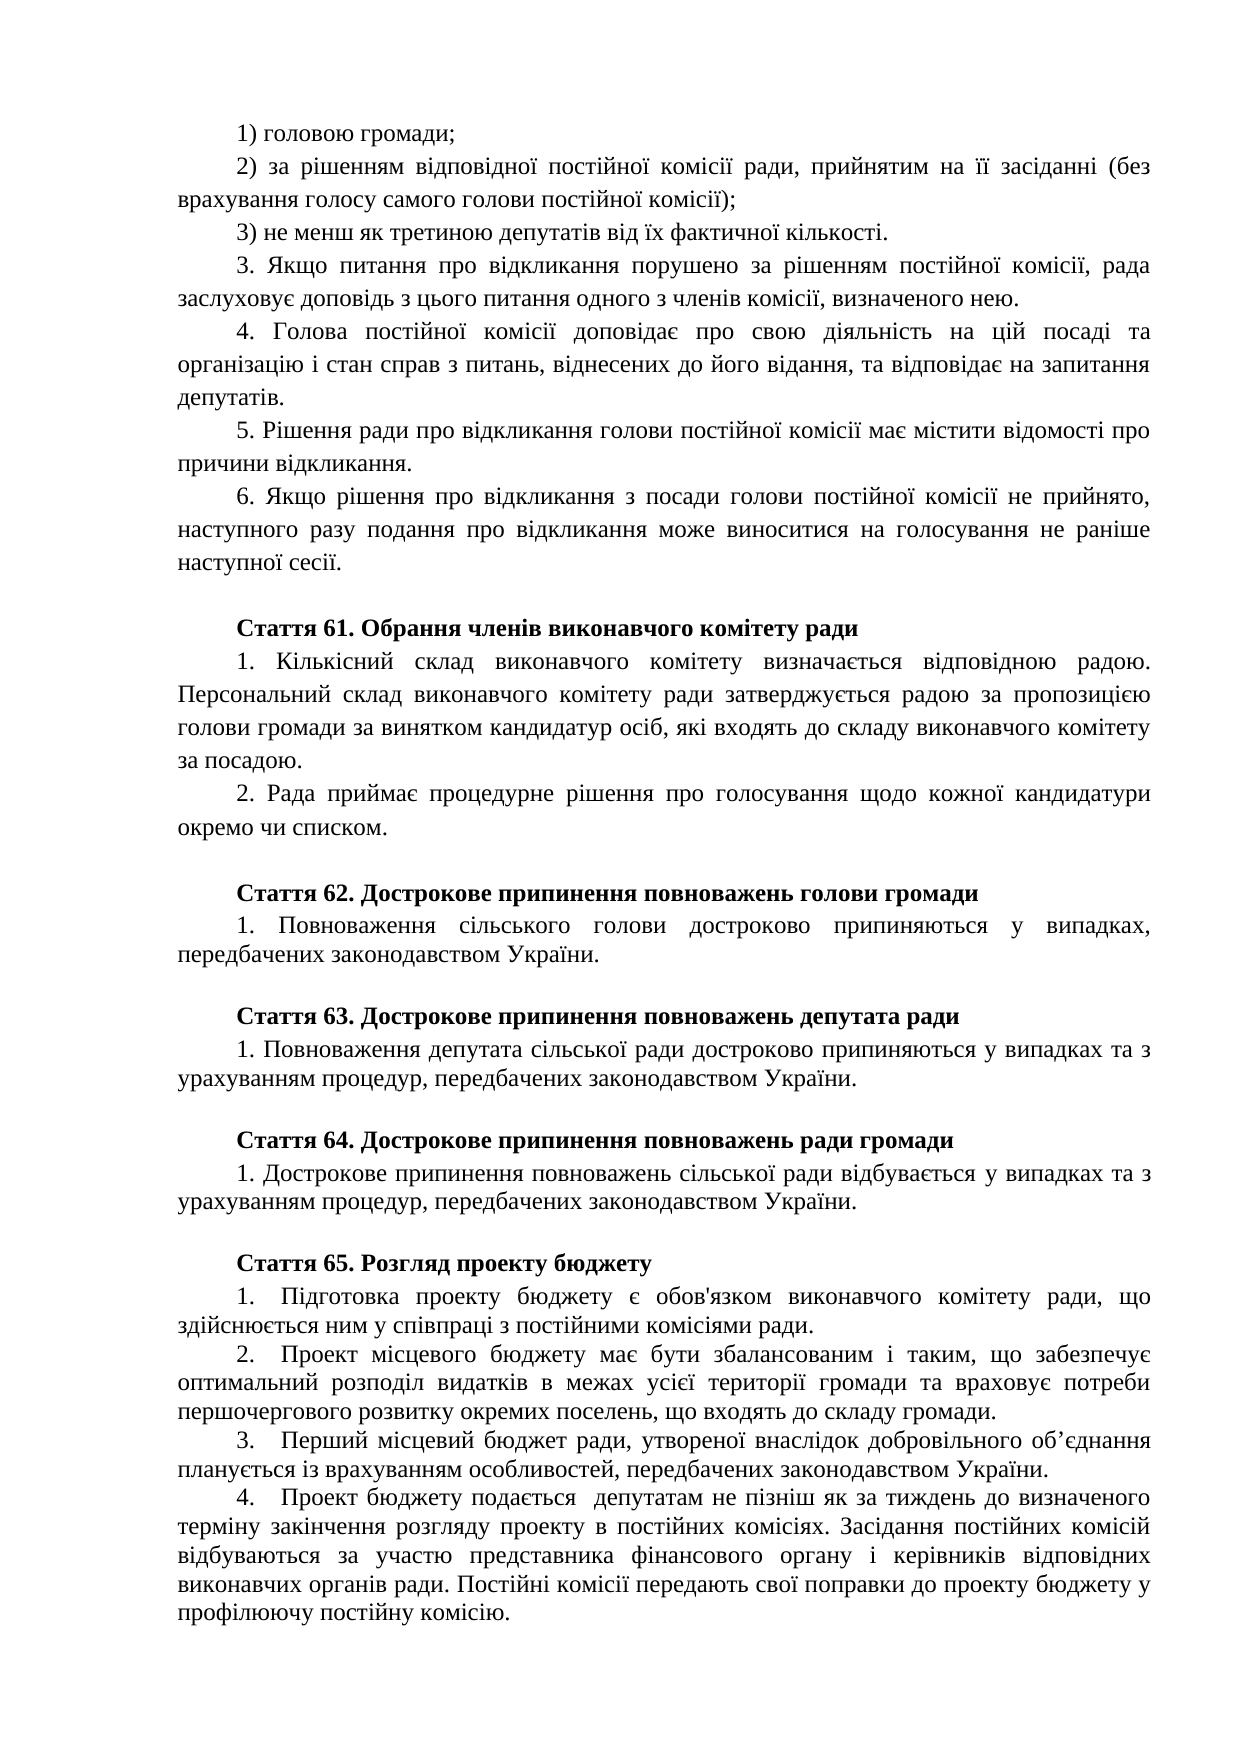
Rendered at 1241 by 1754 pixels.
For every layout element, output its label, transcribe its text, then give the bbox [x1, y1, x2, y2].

text Стаття 62. Дострокове припинення повноважень голови громади [177, 878, 1152, 906]
text 3. Якщо питання про відкликання порушено за рішенням постійної комісії, рада заслуховує доповідь з цього питання одного з членів комісії, визначеного нею. [177, 250, 1152, 312]
list Проект бюджету подається депутатам не пізніш як за тиждень до визначеного терміну закінчення розгляду проекту в постійних комісіях. Засідання постійних комісій відбуваються за участю представника фінансового органу і керівників відповідних виконавчих органів ради. Постійні комісії передають свої поправки до проекту бюджету у профілюючу постійну комісію. [177, 1482, 1152, 1626]
text Стаття 61. Обрання членів виконавчого комітету ради [177, 613, 1152, 642]
text 1. Повноваження депутата сільської ради достроково припиняються у випадках та з урахуванням процедур, передбачених законодавством України. [177, 1034, 1152, 1092]
text 4. Голова постійної комісії доповідає про свою діяльність на цій посаді та організацію і стан справ з питань, віднесених до його відання, та відповідає на запитання депутатів. [177, 316, 1152, 411]
text Стаття 64. Дострокове припинення повноважень ради громади [177, 1125, 1152, 1153]
list Підготовка проекту бюджету є обов'язком виконавчого комітету ради, що здійснюється ним у співпраці з постійними комісіями ради. [177, 1281, 1152, 1339]
text 1. Дострокове припинення повноважень сільської ради відбувається у випадках та з урахуванням процедур, передбачених законодавством України. [177, 1158, 1152, 1215]
text 1. Кількісний склад виконавчого комітету визначається відповідною радою. Персональний склад виконавчого комітету ради затверджується радою за пропозицією голови громади за винятком кандидатур осіб, які входять до складу виконавчого комітету за посадою. [177, 646, 1152, 774]
text 2. Рада приймає процедурне рішення про голосування щодо кожної кандидатури окремо чи списком. [177, 778, 1152, 840]
list Перший місцевий бюджет ради, утвореної внаслідок добровільного об’єднання планується із врахуванням особливостей, передбачених законодавством України. [177, 1425, 1152, 1482]
list Проект місцевого бюджету має бути збалансованим і таким, що забезпечує оптимальний розподіл видатків в межах усієї території громади та враховує потреби першочергового розвитку окремих поселень, що входять до складу громади. [177, 1339, 1152, 1425]
text 1) головою громади; [177, 118, 1152, 147]
text 5. Рішення ради про відкликання голови постійної комісії має містити відомості про причини відкликання. [177, 415, 1152, 477]
text 3) не менш як третиною депутатів від їх фактичної кількості. [177, 217, 1152, 246]
text 2) за рішенням відповідної постійної комісії ради, прийнятим на її засіданні (без врахування голосу самого голови постійної комісії); [177, 151, 1152, 213]
text Стаття 65. Розгляд проекту бюджету [177, 1248, 1152, 1277]
text Стаття 63. Дострокове припинення повноважень депутата ради [177, 1001, 1152, 1030]
text 1. Повноваження сільського голови достроково припиняються у випадках, передбачених законодавством України. [177, 911, 1152, 968]
text 6. Якщо рішення про відкликання з посади голови постійної комісії не прийнято, наступного разу подання про відкликання може виноситися на голосування не раніше наступної сесії. [177, 481, 1152, 576]
